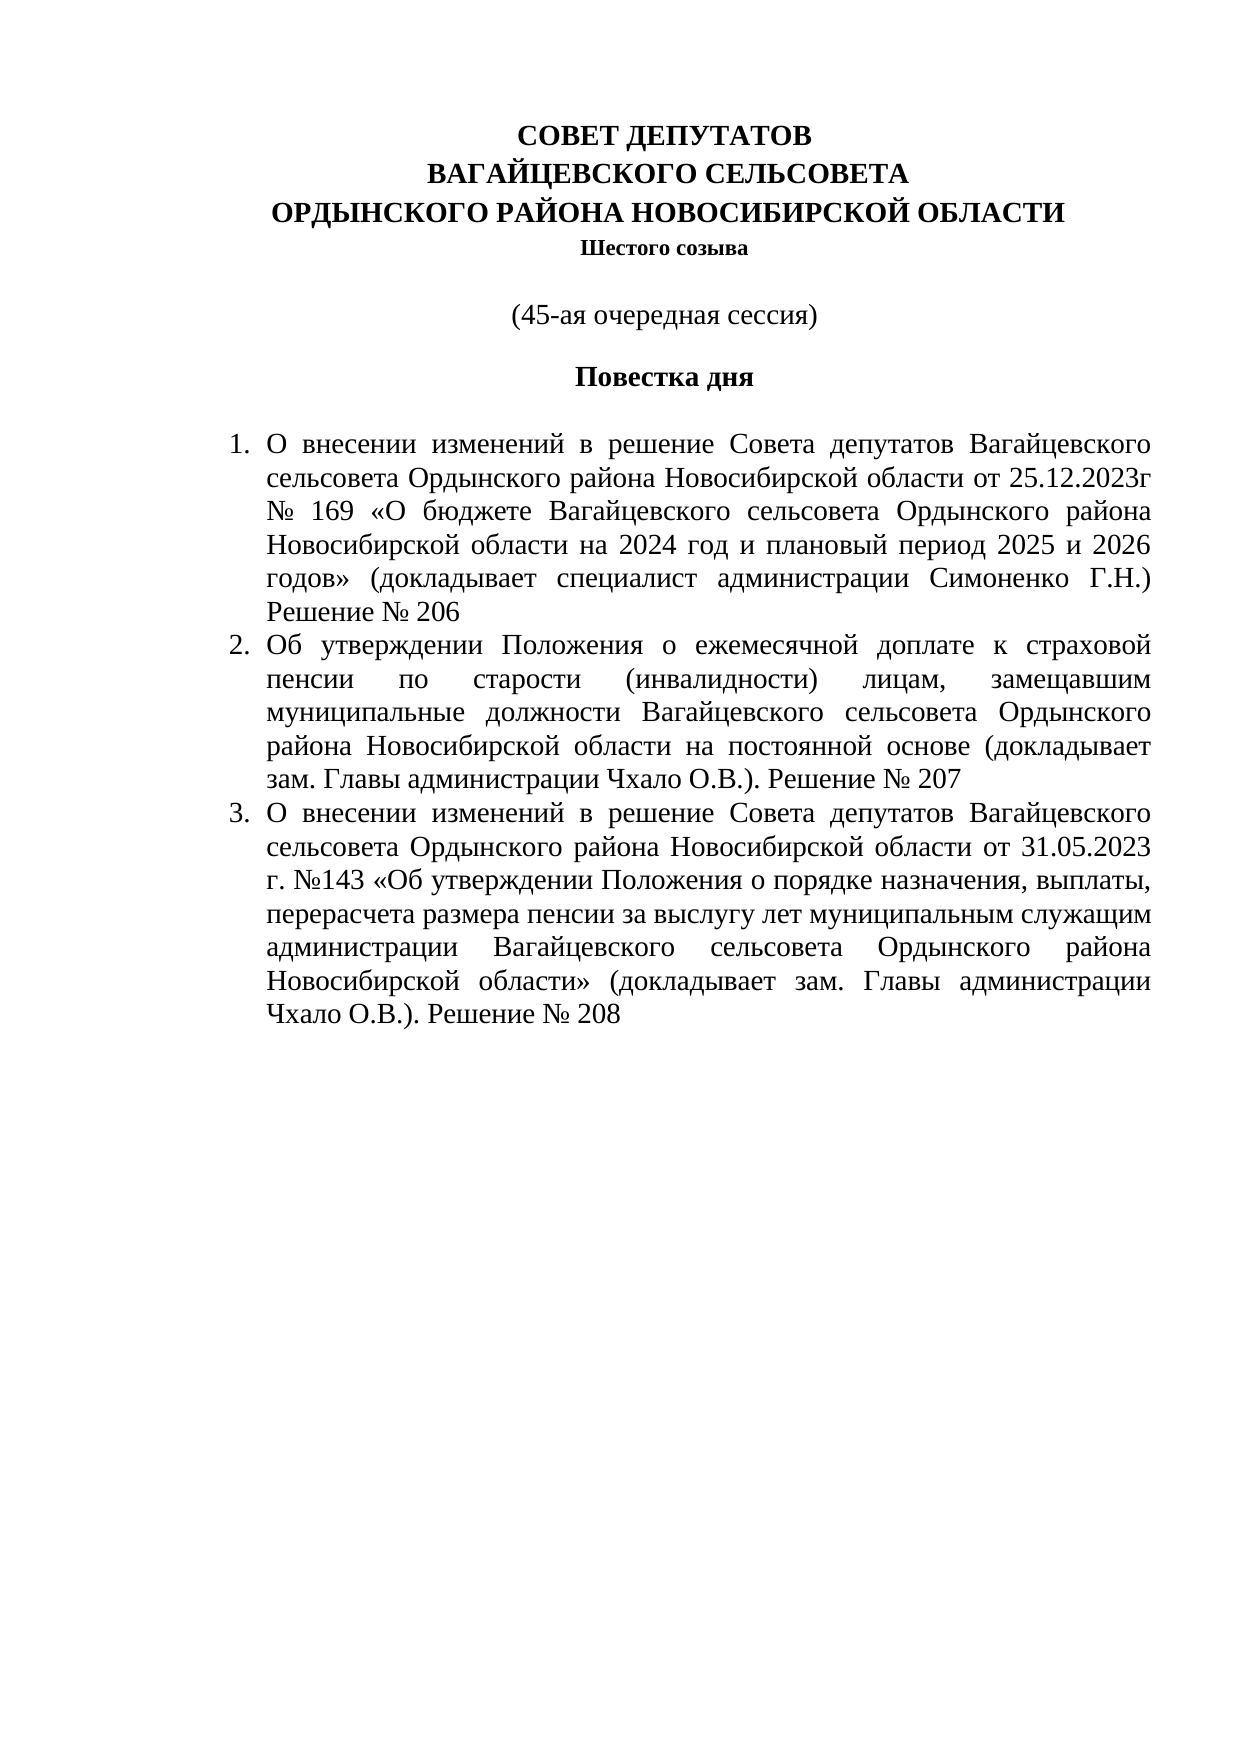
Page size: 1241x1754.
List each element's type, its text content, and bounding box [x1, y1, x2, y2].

list О внесении изменений в решение Совета депутатов Вагайцевского сельсовета Ордынского района Новосибирской области от 31.05.2023 г. №143 «Об утверждении Положения о порядке назначения, выплаты, перерасчета размера пенсии за выслугу лет муниципальным служащим администрации Вагайцевского сельсовета Ордынского района Новосибирской области» (докладывает зам. Главы администрации Чхало О.В.). Решение № 208 [229, 795, 1152, 1030]
list Об утверждении Положения о ежемесячной доплате к страховой пенсии по старости (инвалидности) лицам, замещавшим муниципальные должности Вагайцевского сельсовета Ордынского района Новосибирской области на постоянной основе (докладывает зам. Главы администрации Чхало О.В.). Решение № 207 [229, 627, 1152, 795]
text ОРДЫНСКОГО РАЙОНА НОВОСИБИРСКОЙ ОБЛАСТИ [177, 195, 1152, 229]
text СОВЕТ ДЕПУТАТОВ [177, 118, 1152, 152]
text (45-ая очередная сессия) [177, 297, 1152, 331]
text Повестка дня [177, 359, 1152, 393]
text ВАГАЙЦЕВСКОГО СЕЛЬСОВЕТА [177, 157, 1152, 190]
text Шестого созыва [177, 234, 1152, 260]
list О внесении изменений в решение Совета депутатов Вагайцевского сельсовета Ордынского района Новосибирской области от 25.12.2023г № 169 «О бюджете Вагайцевского сельсовета Ордынского района Новосибирской области на 2024 год и плановый период 2025 и 2026 годов» (докладывает специалист администрации Симоненко Г.Н.) Решение № 206 [229, 426, 1152, 627]
